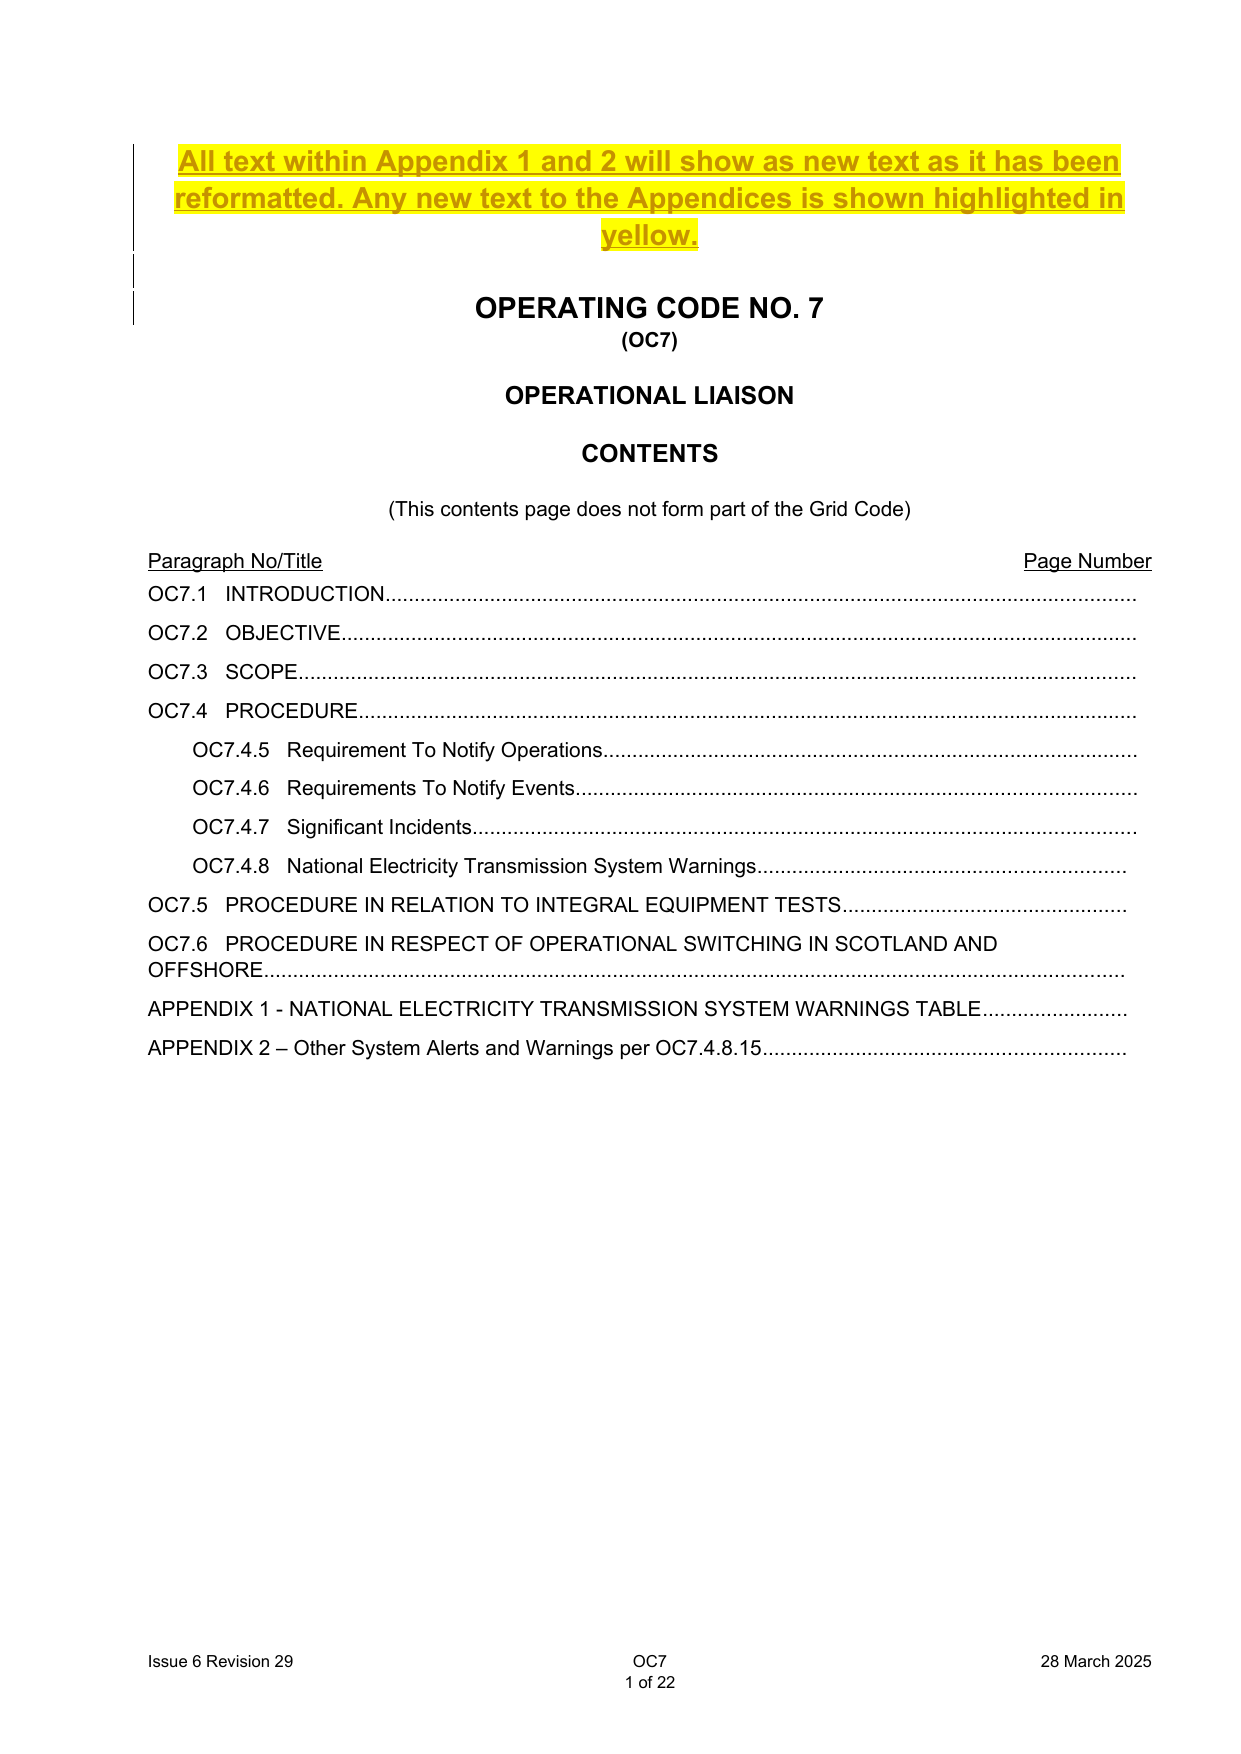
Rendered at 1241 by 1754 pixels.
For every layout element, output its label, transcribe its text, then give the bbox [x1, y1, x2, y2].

text OC7.4.5 Requirement To Notify Operations 3 [192, 737, 1092, 761]
text OPERATIONAL LIAISON [148, 381, 1152, 409]
text OC7.4.6 Requirements To Notify Events 6 [192, 776, 1092, 800]
text OC7.4.7 Significant Incidents 9 [192, 815, 1092, 839]
text OC7.1 INTRODUCTION 2 [148, 582, 1092, 606]
text OC7.6 PROCEDURE IN RESPECT OF OPERATIONAL SWITCHING IN SCOTLAND AND OFFSHORE 16 [148, 932, 1092, 982]
text OPERATING CODE NO. 7 [148, 291, 1152, 325]
text OC7.2 OBJECTIVE 2 [148, 621, 1092, 645]
text (OC7) [148, 328, 1152, 352]
text CONTENTS [148, 439, 1152, 467]
text Paragraph No/Title Page Number [148, 549, 1152, 573]
text APPENDIX 2 – Other System Alerts and Warnings per OC7.4.8.15 21 [148, 1036, 1092, 1060]
text (This contents page does not form part of the Grid Code) [148, 497, 1152, 521]
text OC7.3 SCOPE 3 [148, 660, 1092, 684]
text OC7.4 PROCEDURE 3 [148, 698, 1092, 722]
text OC7.5 PROCEDURE IN RELATION TO INTEGRAL EQUIPMENT TESTS 14 [148, 893, 1092, 917]
text OC7.4.8 National Electricity Transmission System Warnings 10 [192, 854, 1092, 878]
text APPENDIX 1 - NATIONAL ELECTRICITY TRANSMISSION SYSTEM WARNINGS TABLE 20 [148, 997, 1092, 1021]
